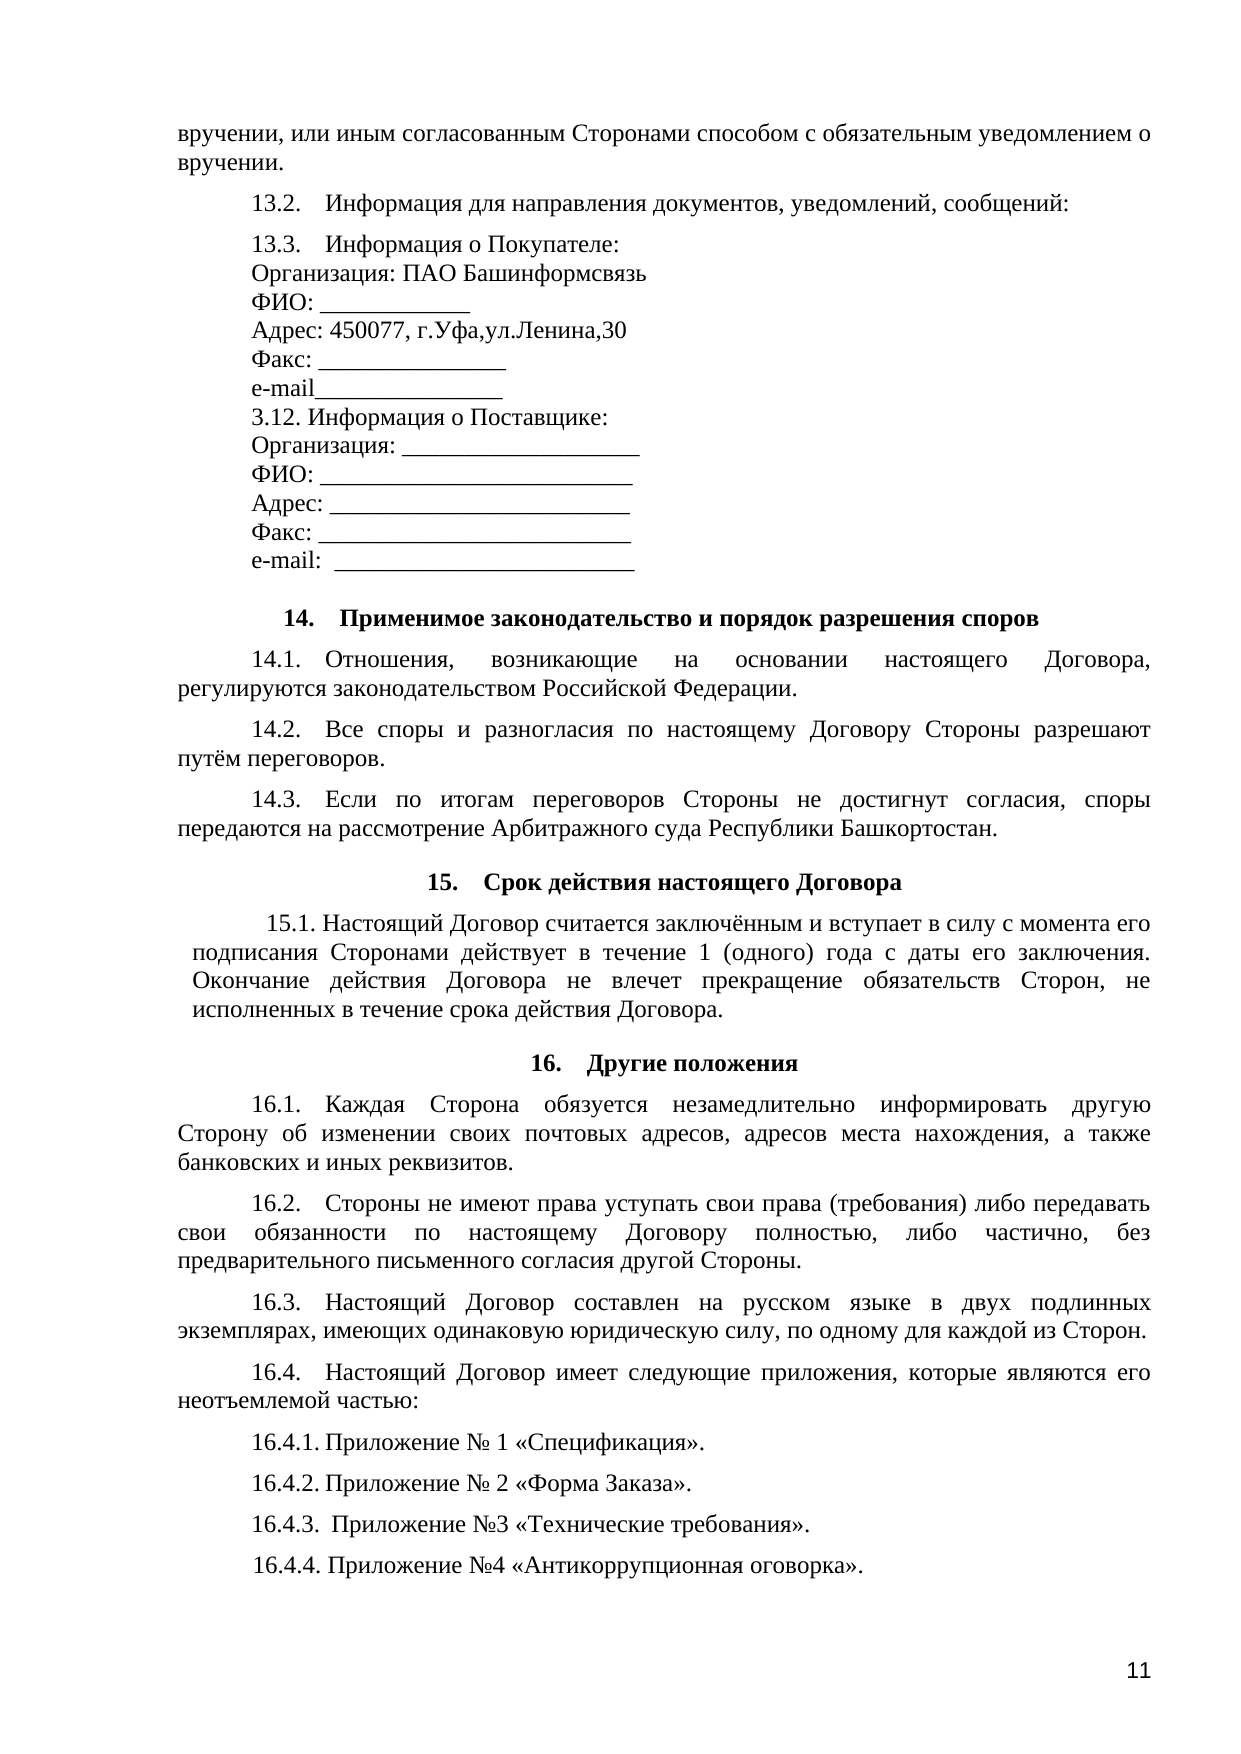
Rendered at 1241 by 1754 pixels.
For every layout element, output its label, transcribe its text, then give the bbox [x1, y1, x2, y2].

list Если по итогам переговоров Стороны не достигнут согласия, споры передаются на рассмотрение Арбитражного суда Республики Башкортостан. [177, 784, 1152, 842]
text Организация: ПАО Башинформсвязь [177, 258, 1152, 287]
text ФИО: ____________ [177, 287, 1152, 316]
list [177, 118, 1152, 176]
text Организация: ___________________ [177, 431, 1152, 459]
list Настоящий Договор составлен на русском языке в двух подлинных экземплярах, имеющих одинаковую юридическую силу, по одному для каждой из Сторон. [177, 1287, 1152, 1344]
list Другие положения [177, 1048, 1152, 1077]
list Стороны не имеют права уступать свои права (требования) либо передавать свои обязанности по настоящему Договору полностью, либо частично, без предварительного письменного согласия другой Стороны. [177, 1188, 1152, 1274]
text Адрес: 450077, г.Уфа,ул.Ленина,30 [177, 316, 1152, 344]
list Приложение №3 «Технические требования». [177, 1509, 1152, 1538]
list Срок действия настоящего Договора [177, 867, 1152, 896]
list Применимое законодательство и порядок разрешения споров [177, 603, 1152, 632]
list Отношения, возникающие на основании настоящего Договора, регулируются законодательством Российской Федерации. [177, 644, 1152, 702]
text ФИО: _________________________ [251, 459, 1152, 488]
list Информация для направления документов, уведомлений, сообщений: [177, 188, 1152, 217]
list Информация о Поставщике: [177, 402, 1152, 431]
text 16.4.4. Приложение №4 «Антикоррупционная оговорка». [177, 1551, 1152, 1579]
text Факс: _________________________ [251, 517, 1152, 546]
list Настоящий Договор имеет следующие приложения, которые являются его неотъемлемой частью: [177, 1357, 1152, 1414]
list Приложение № 2 «Форма Заказа». [177, 1468, 1152, 1497]
text e-mail_______________ [177, 373, 1152, 402]
list Приложение № 1 «Спецификация». [177, 1427, 1152, 1456]
list Все споры и разногласия по настоящему Договору Стороны разрешают путём переговоров. [177, 714, 1152, 772]
text e-mail: ________________________ [251, 546, 1152, 574]
text Факс: _______________ [177, 344, 1152, 373]
text 15.1. Настоящий Договор считается заключённым и вступает в силу с момента его подписания Сторонами действует в течение 1 (одного) года с даты его заключения. Окончание действия Договора не влечет прекращение обязательств Сторон, не исполненных в течение срока действия Договора. [192, 908, 1152, 1023]
list Каждая Сторона обязуется незамедлительно информировать другую Сторону об изменении своих почтовых адресов, адресов места нахождения, а также банковских и иных реквизитов. [177, 1089, 1152, 1176]
text Адрес: ________________________ [251, 488, 1152, 517]
list Информация о Покупателе: [177, 229, 1152, 258]
